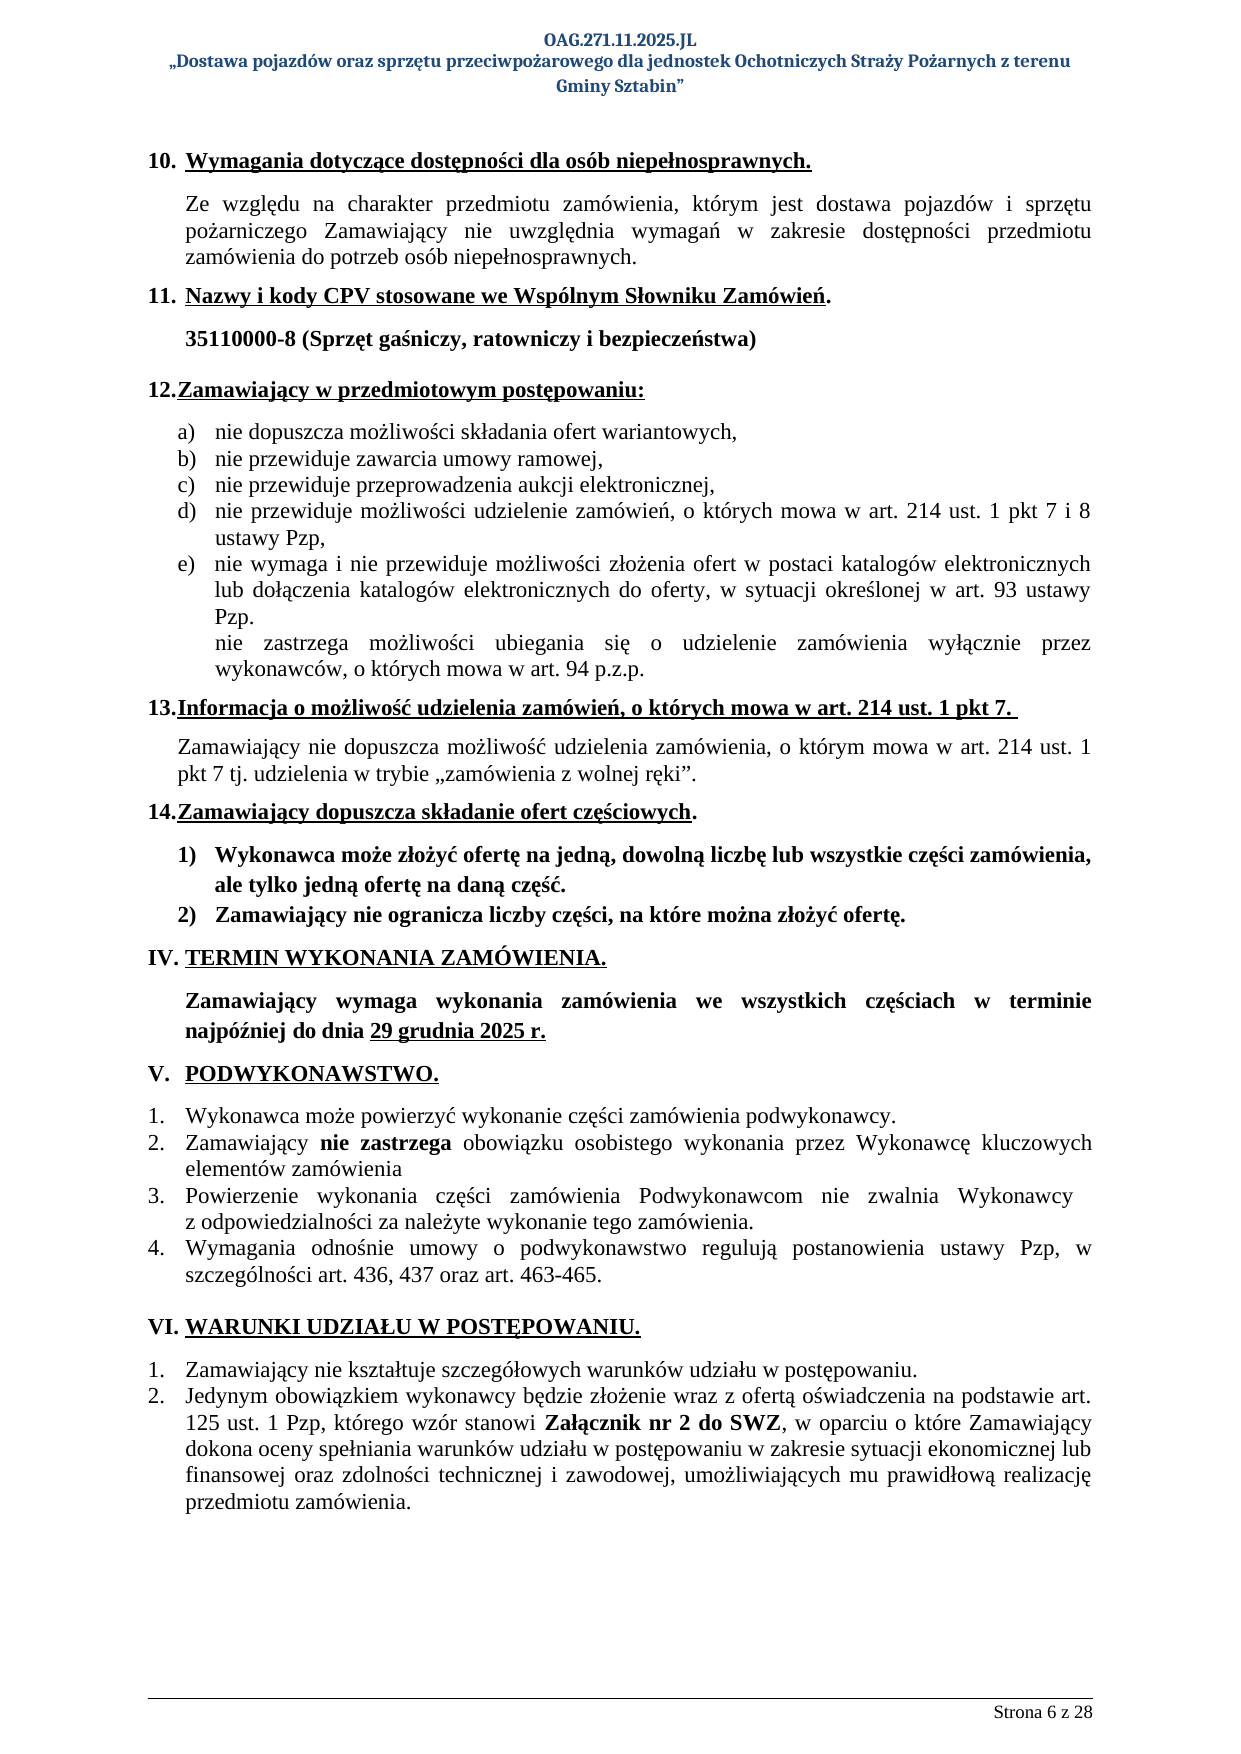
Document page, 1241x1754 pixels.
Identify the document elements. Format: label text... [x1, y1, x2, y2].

list Powierzenie wykonania części zamówienia Podwykonawcom nie zwalnia Wykonawcy z odpowiedzialności za należyte wykonanie tego zamówienia. [148, 1182, 1093, 1234]
list PODWYKONAWSTWO. [148, 1060, 1093, 1086]
text Zamawiający nie dopuszcza możliwość udzielenia zamówienia, o którym mowa w art. 214 ust. 1 pkt 7 tj. udzielenia w trybie „zamówienia z wolnej ręki”. [177, 733, 1093, 786]
list nie dopuszcza możliwości składania ofert wariantowych, [177, 418, 1093, 445]
list nie przewiduje zawarcia umowy ramowej, [177, 445, 1093, 471]
list Zamawiający w przedmiotowym postępowaniu: [148, 376, 1093, 402]
list Zamawiający wymaga wykonania zamówienia we wszystkich częściach w terminie najpóźniej do dnia 29 grudnia 2025 r. [185, 987, 1093, 1043]
list nie zastrzega możliwości ubiegania się o udzielenie zamówienia wyłącznie przez wykonawców, o których mowa w art. 94 p.z.p. [215, 629, 1093, 682]
list Jedynym obowiązkiem wykonawcy będzie złożenie wraz z ofertą oświadczenia na podstawie art. 125 ust. 1 Pzp, którego wzór stanowi Załącznik nr 2 do SWZ, w oparciu o które Zamawiający dokona oceny spełniania warunków udziału w postępowaniu w zakresie sytuacji ekonomicznej lub finansowej oraz zdolności technicznej i zawodowej, umożliwiających mu prawidłową realizację przedmiotu zamówienia. [148, 1382, 1093, 1514]
list Zamawiający nie kształtuje szczegółowych warunków udziału w postępowaniu. [148, 1356, 1093, 1382]
list nie przewiduje możliwości udzielenie zamówień, o których mowa w art. 214 ust. 1 pkt 7 i 8 ustawy Pzp, [177, 497, 1093, 550]
list TERMIN WYKONANIA ZAMÓWIENIA. [148, 944, 1093, 971]
list nie wymaga i nie przewiduje możliwości złożenia ofert w postaci katalogów elektronicznych lub dołączenia katalogów elektronicznych do oferty, w sytuacji określonej w art. 93 ustawy Pzp. [177, 550, 1093, 629]
list Wymagania dotyczące dostępności dla osób niepełnosprawnych. [148, 148, 1093, 174]
list nie przewiduje przeprowadzenia aukcji elektronicznej, [177, 471, 1093, 497]
list Wymagania odnośnie umowy o podwykonawstwo regulują postanowienia ustawy Pzp, w szczególności art. 436, 437 oraz art. 463-465. [148, 1234, 1093, 1287]
list Informacja o możliwość udzielenia zamówień, o których mowa w art. 214 ust. 1 pkt 7. [148, 694, 1093, 721]
list Zamawiający nie ogranicza liczby części, na które można złożyć ofertę. [177, 902, 1093, 928]
text 35110000-8 (Sprzęt gaśniczy, ratowniczy i bezpieczeństwa) [185, 324, 1093, 351]
list Zamawiający nie zastrzega obowiązku osobistego wykonania przez Wykonawcę kluczowych elementów zamówienia [148, 1129, 1093, 1182]
list WARUNKI UDZIAŁU W POSTĘPOWANIU. [148, 1313, 1093, 1340]
list Wykonawca może złożyć ofertę na jedną, dowolną liczbę lub wszystkie części zamówienia, ale tylko jedną ofertę na daną część. [177, 841, 1093, 898]
list Wykonawca może powierzyć wykonanie części zamówienia podwykonawcy. [148, 1103, 1093, 1129]
text Ze względu na charakter przedmiotu zamówienia, którym jest dostawa pojazdów i sprzętu pożarniczego Zamawiający nie uwzględnia wymagań w zakresie dostępności przedmiotu zamówienia do potrzeb osób niepełnosprawnych. [185, 190, 1093, 269]
list Nazwy i kody CPV stosowane we Wspólnym Słowniku Zamówień. [148, 282, 1093, 308]
list Zamawiający dopuszcza składanie ofert częściowych. [148, 798, 1093, 825]
